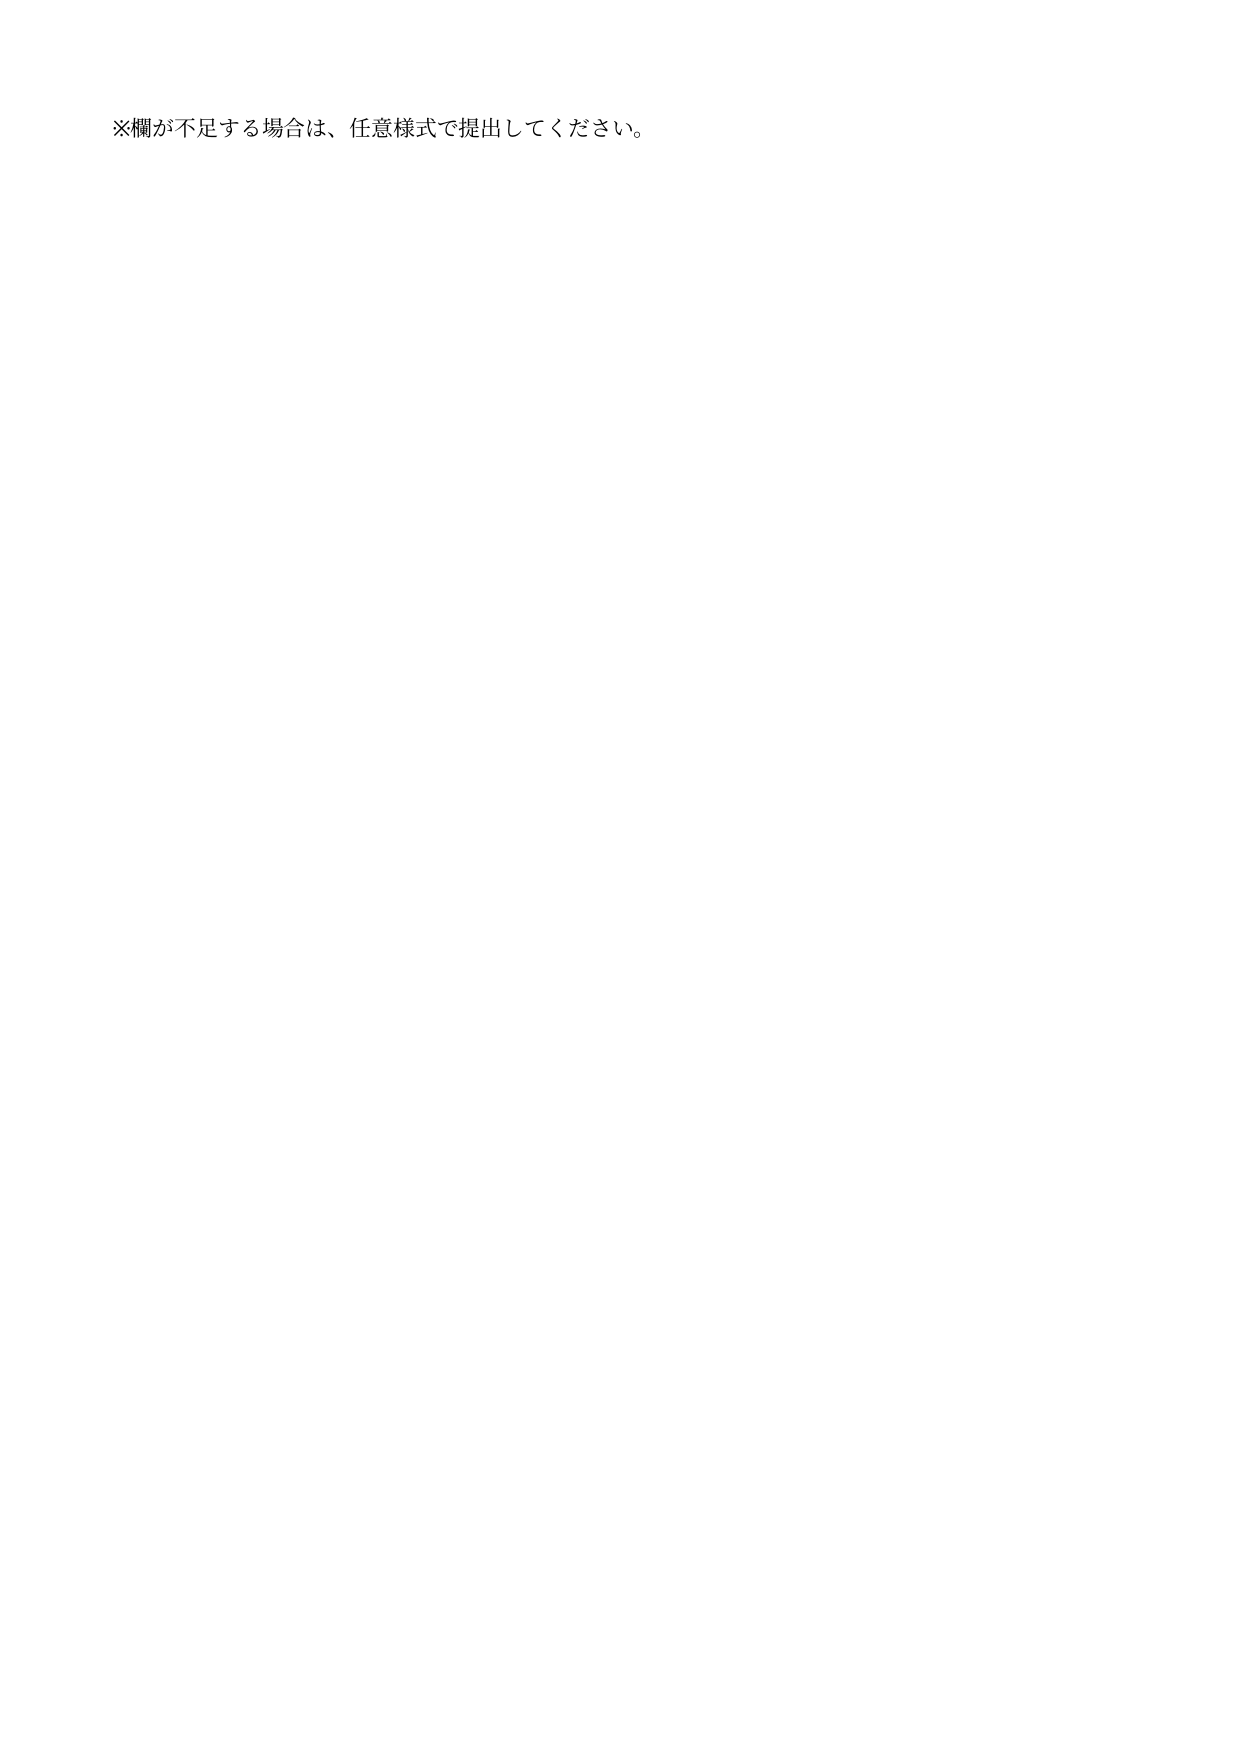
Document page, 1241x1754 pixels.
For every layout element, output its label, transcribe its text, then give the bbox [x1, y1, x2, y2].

text ※欄が不足する場合は、任意様式で提出してください。 [112, 108, 1128, 146]
